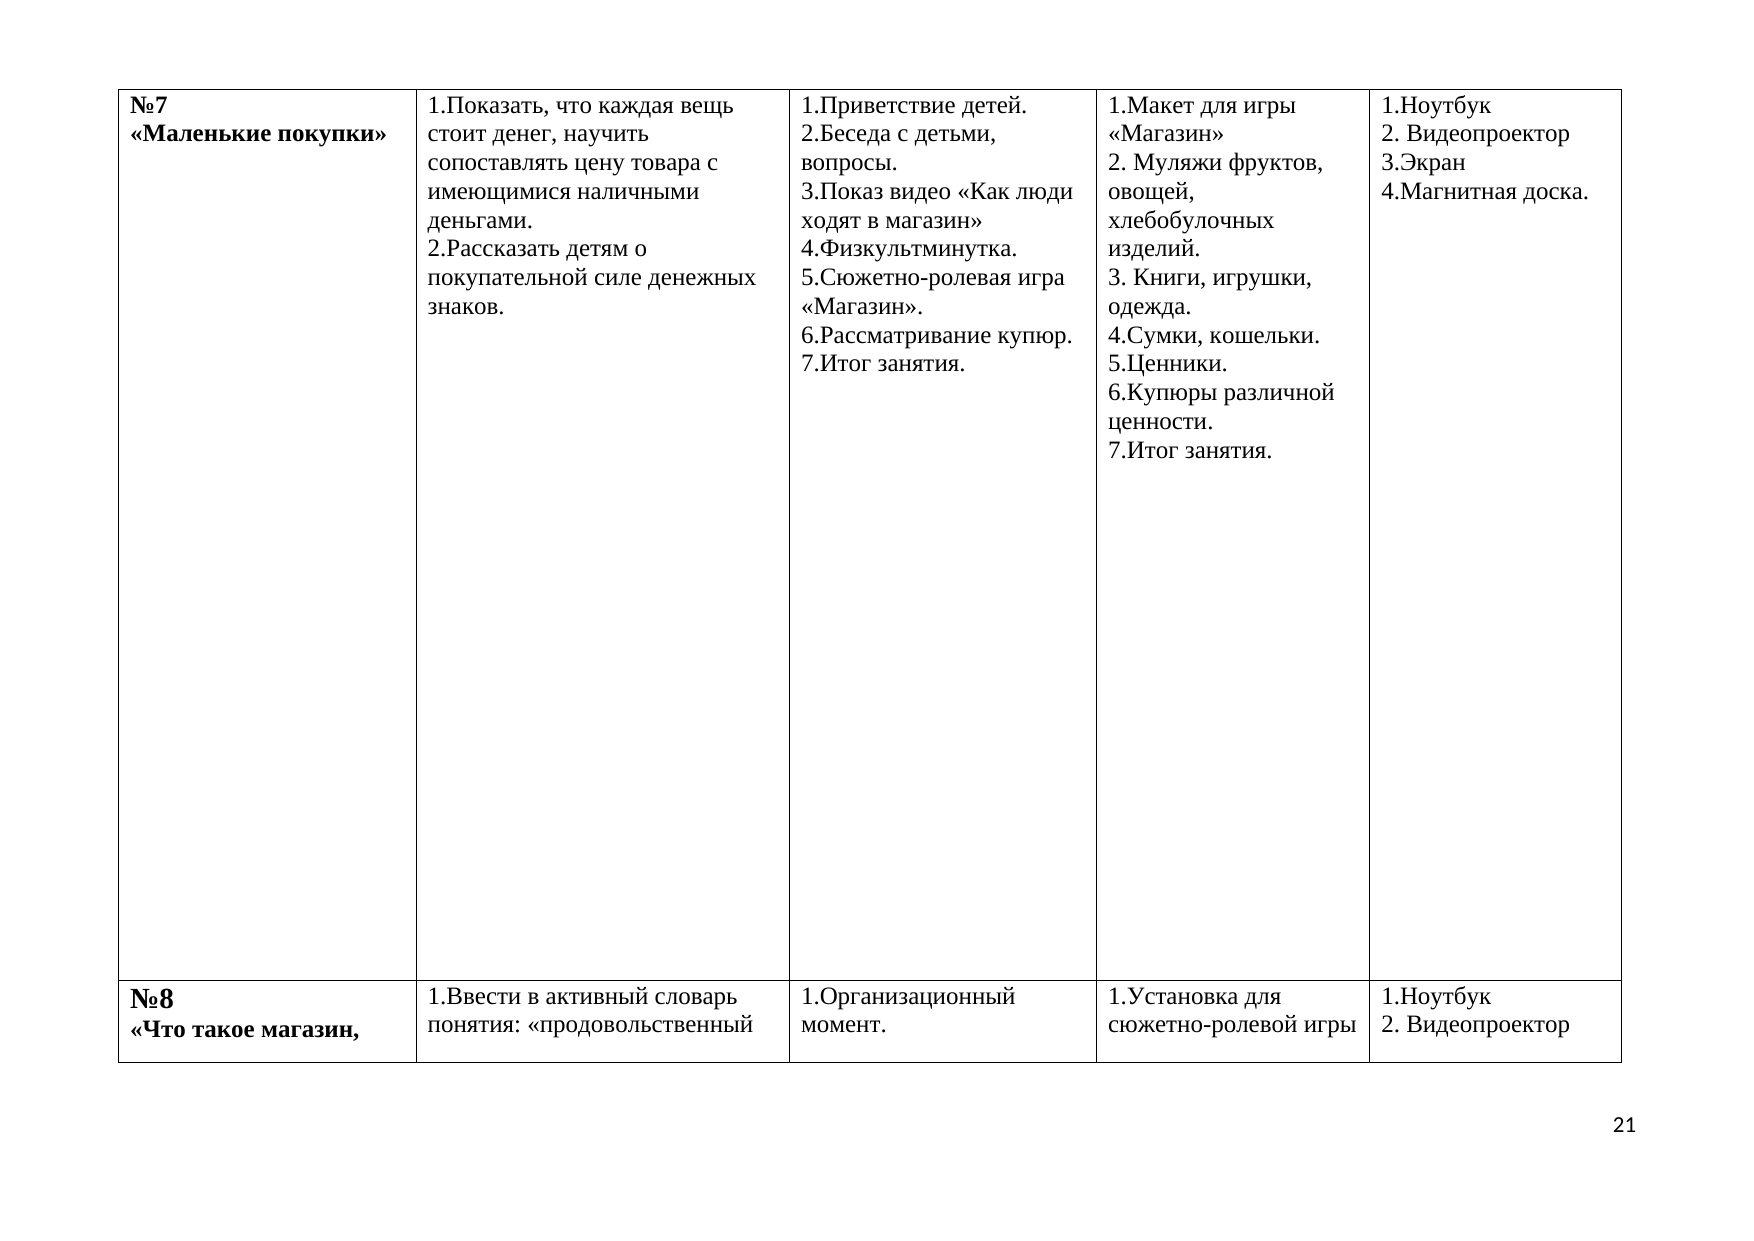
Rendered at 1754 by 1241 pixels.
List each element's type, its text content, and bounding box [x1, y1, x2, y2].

table_cell 1.Показать, что каждая вещь стоит денег, научить сопоставлять цену товара с имеющимися наличными деньгами. 2.Рассказать детям о покупательной силе денежных знаков. [417, 90, 789, 980]
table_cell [417, 981, 789, 1062]
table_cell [1370, 981, 1621, 1062]
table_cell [119, 981, 416, 1062]
table_cell 1.Макет для игры «Магазин» 2. Муляжи фруктов, овощей, хлебобулочных изделий. 3. Книги, игрушки, одежда. 4.Сумки, кошельки. 5.Ценники. 6.Купюры различной ценности. 7.Итог занятия. [1097, 90, 1369, 980]
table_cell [790, 981, 1096, 1062]
table_cell №7 «Маленькие покупки» [119, 90, 416, 980]
table_cell 1.Ноутбук 2. Видеопроектор 3.Экран 4.Магнитная доска. [1370, 90, 1621, 980]
table_cell 1.Приветствие детей. 2.Беседа с детьми, вопросы. 3.Показ видео «Как люди ходят в магазин» 4.Физкультминутка. 5.Сюжетно-ролевая игра «Магазин». 6.Рассматривание купюр. 7.Итог занятия. [790, 90, 1096, 980]
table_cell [1097, 981, 1369, 1062]
